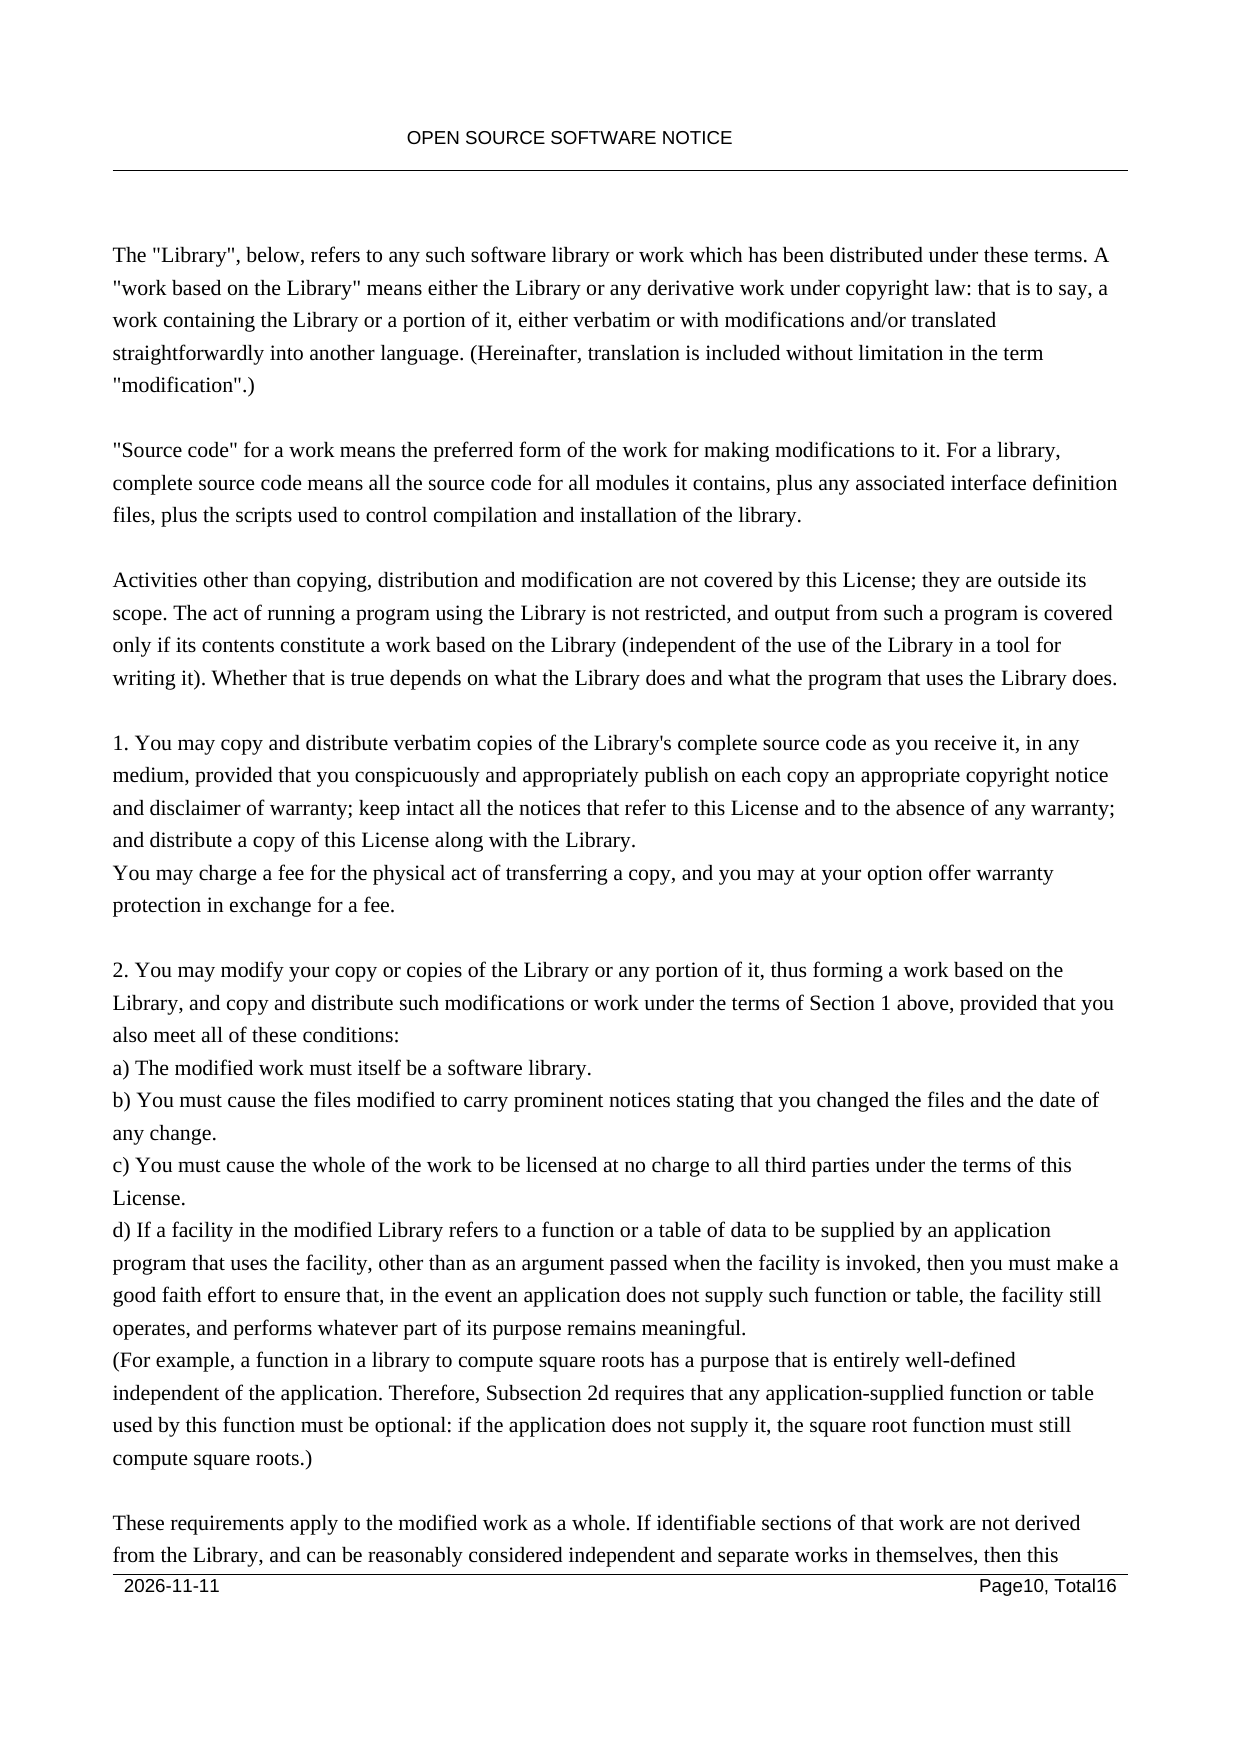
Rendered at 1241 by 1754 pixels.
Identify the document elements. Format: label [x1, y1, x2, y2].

text [112, 206, 1128, 1571]
